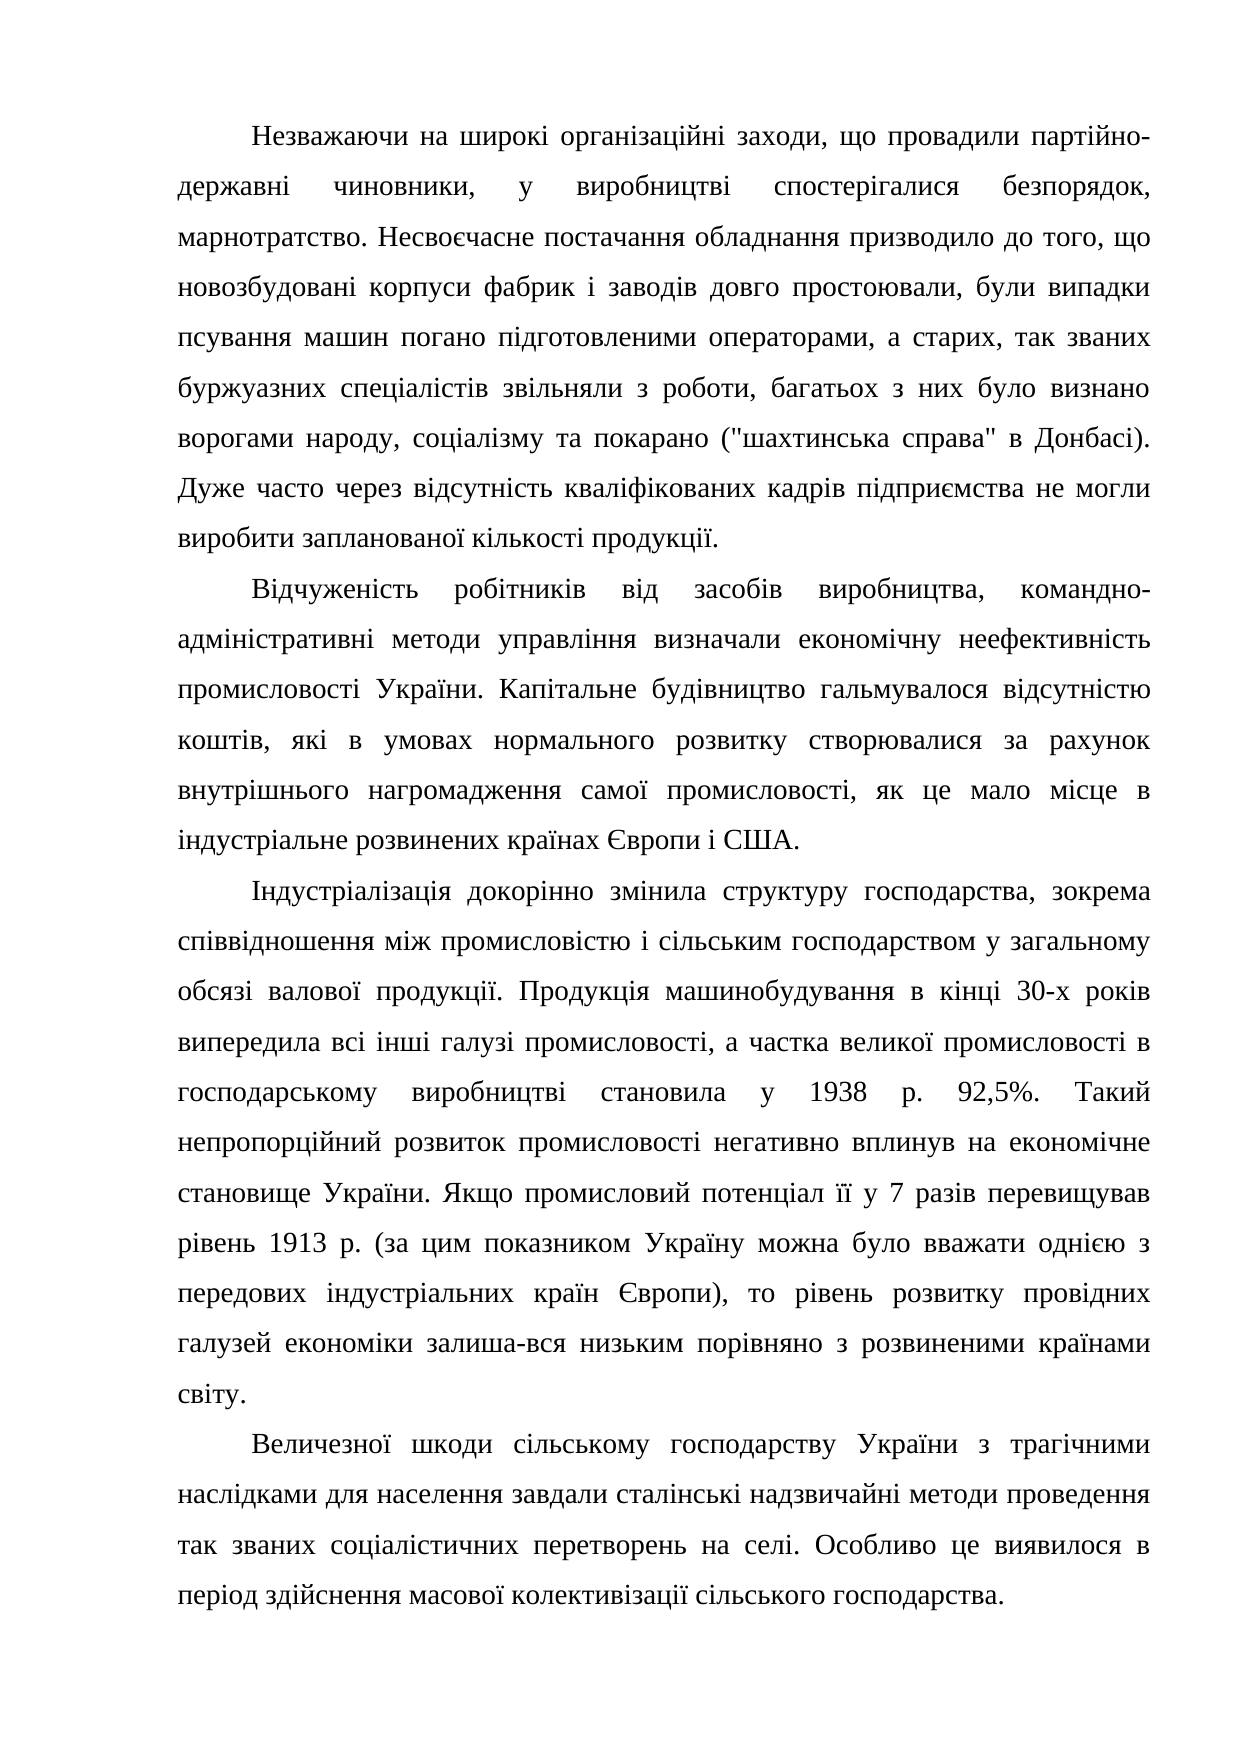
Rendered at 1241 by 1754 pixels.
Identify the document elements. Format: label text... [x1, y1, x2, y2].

text Незважаючи на широкі організаційні заходи, що провадили партійно-державні чиновники, у виробництві спостерігалися безпорядок, марнотратство. Несвоєчасне постачання обладнання призводило до того, що новозбудовані корпуси фабрик і заводів довго простоювали, були випадки псування машин погано підготовленими операторами, а старих, так званих буржуазних спеціалістів звільняли з роботи, багатьох з них було визнано ворогами народу, соціалізму та покарано ("шахтинська справа" в Донбасі). Дуже часто через відсутність кваліфікованих кадрів підприємства не могли виробити запланованої кількості продукції. [177, 118, 1152, 554]
text Відчуженість робітників від засобів виробництва, командно-адміністративні методи управління визначали економічну неефективність промисловості України. Капітальне будівництво гальмувалося відсутністю коштів, які в умовах нормального розвитку створювалися за рахунок внутрішнього нагромадження самої промисловості, як це мало місце в індустріальне розвинених країнах Європи і США. [177, 571, 1152, 856]
text Величезної шкоди сільському господарству України з трагічними наслідками для населення завдали сталінські надзвичайні методи проведення так званих соціалістичних перетворень на селі. Особливо це виявилося в період здійснення масової колективізації сільського господарства. [177, 1426, 1152, 1611]
text Індустріалізація докорінно змінила структуру господарства, зокрема співвідношення між промисловістю і сільським господарством у загальному обсязі валової продукції. Продукція машинобудування в кінці 30-х років випередила всі інші галузі промисловості, а частка великої промисловості в господарському виробництві становила у 1938 p. 92,5%. Такий непропорційний розвиток промисловості негативно вплинув на економічне становище України. Якщо промисловий потенціал її у 7 разів перевищував рівень 1913 p. (за цим показником Україну можна було вважати однією з передових індустріальних країн Європи), то рівень розвитку провідних галузей економіки залиша-вся низьким порівняно з розвиненими країнами світу. [177, 873, 1152, 1409]
